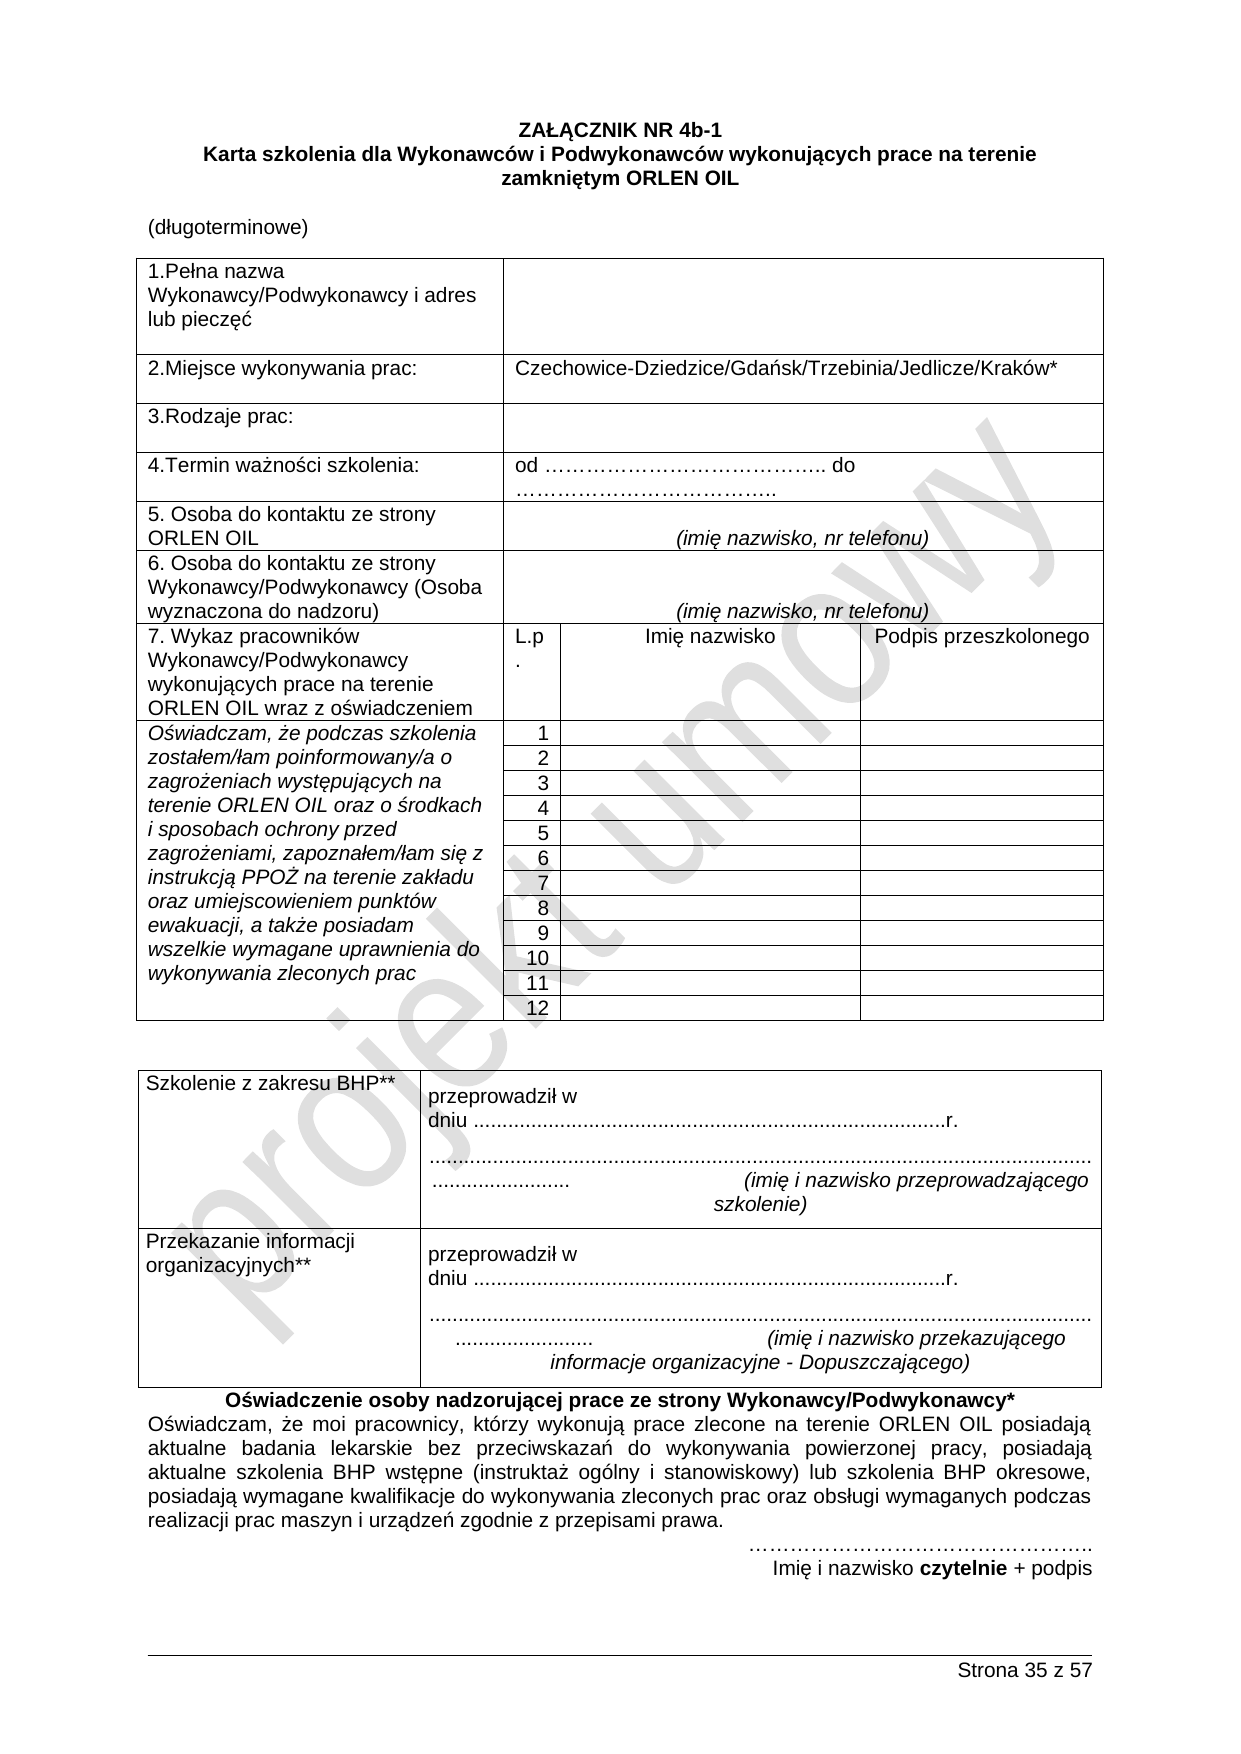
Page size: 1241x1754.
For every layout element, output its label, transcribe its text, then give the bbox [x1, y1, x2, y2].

table_cell [861, 796, 1103, 820]
table_cell 6. Osoba do kontaktu ze strony Wykonawcy/Podwykonawcy (Osoba wyznaczona do nadzoru) [137, 551, 503, 623]
table_cell [861, 996, 1103, 1020]
table_cell Oświadczam, że podczas szkolenia zostałem/łam poinformowany/a o zagrożeniach występujących na terenie ORLEN OIL oraz o środkach i sposobach ochrony przed zagrożeniami, zapoznałem/łam się z instrukcją PPOŻ na terenie zakładu oraz umiejscowieniem punktów ewakuacji, a także posiadam wszelkie wymagane uprawnienia do wykonywania zleconych prac [137, 721, 503, 1020]
table_cell [561, 921, 860, 945]
table_cell [561, 846, 860, 870]
table_cell [861, 721, 1103, 745]
table_cell 10 [504, 946, 560, 970]
table_cell Przekazanie informacji organizacyjnych** [139, 1229, 420, 1387]
table_cell [861, 821, 1103, 845]
table_cell 2 [504, 746, 560, 770]
table_cell L.p. [504, 624, 560, 720]
table_cell 5. Osoba do kontaktu ze strony ORLEN OIL [137, 502, 503, 550]
table_cell Podpis przeszkolonego [861, 624, 1103, 720]
table_cell 3.Rodzaje prac: [137, 404, 503, 452]
text Oświadczenie osoby nadzorującej prace ze strony Wykonawcy/Podwykonawcy* [148, 1388, 1092, 1412]
table_cell 6 [504, 846, 560, 870]
table_cell 4.Termin ważności szkolenia: [137, 453, 503, 501]
table_cell 2.Miejsce wykonywania prac: [137, 355, 503, 403]
table_cell 1 [504, 721, 560, 745]
table_cell przeprowadził w dniu ..................................................................................r. ........................................................................................................................................... (imię i nazwisko przekazującego informacje organizacyjne - Dopuszczającego) [421, 1229, 1101, 1387]
table_cell 9 [504, 921, 560, 945]
table_cell 8 [504, 896, 560, 920]
table_cell 4 [504, 796, 560, 820]
table_cell [861, 971, 1103, 995]
text ………………………………………….. Imię i nazwisko czytelnie + podpis [148, 1531, 1092, 1579]
table_cell [561, 971, 860, 995]
table_cell [861, 746, 1103, 770]
table_cell [561, 796, 860, 820]
table_cell [561, 871, 860, 895]
text (długoterminowe) [148, 215, 1092, 239]
table_header 1.Pełna nazwa Wykonawcy/Podwykonawcy i adres lub pieczęć [137, 259, 503, 354]
table_cell [561, 721, 860, 745]
table_cell od ………………………………….. do ……………………………….. [504, 453, 1103, 501]
table_header [504, 259, 1103, 354]
table_cell [561, 946, 860, 970]
table_cell [861, 896, 1103, 920]
table_cell [561, 996, 860, 1020]
table_cell (imię nazwisko, nr telefonu) [504, 502, 1103, 550]
table_cell [861, 871, 1103, 895]
table_header przeprowadził w dniu ..................................................................................r. ........................................................................................................................................... (imię i nazwisko przeprowadzającego szkolenie) [421, 1071, 1101, 1228]
list ZAŁĄCZNIK NR 4b-1 Karta szkolenia dla Wykonawców i Podwykonawców wykonujących prace na terenie zamkniętym ORLEN OIL [148, 118, 1092, 190]
table_cell [561, 821, 860, 845]
table_cell [561, 771, 860, 795]
table_cell (imię nazwisko, nr telefonu) [504, 551, 1103, 623]
table_cell 11 [504, 971, 560, 995]
table_cell [504, 404, 1103, 452]
table_cell 7. Wykaz pracowników Wykonawcy/Podwykonawcy wykonujących prace na terenie ORLEN OIL wraz z oświadczeniem [137, 624, 503, 720]
table_cell Imię nazwisko [561, 624, 860, 720]
text Oświadczam, że moi pracownicy, którzy wykonują prace zlecone na terenie ORLEN OIL posiadają aktualne badania lekarskie bez przeciwskazań do wykonywania powierzonej pracy, posiadają aktualne szkolenia BHP wstępne (instruktaż ogólny i stanowiskowy) lub szkolenia BHP okresowe, posiadają wymagane kwalifikacje do wykonywania zleconych prac oraz obsługi wymaganych podczas realizacji prac maszyn i urządzeń zgodnie z przepisami prawa. [148, 1412, 1092, 1531]
table_cell [561, 746, 860, 770]
table_cell [861, 946, 1103, 970]
table_cell Czechowice-Dziedzice/Gdańsk/Trzebinia/Jedlicze/Kraków* [504, 355, 1103, 403]
table_header Szkolenie z zakresu BHP** [139, 1071, 420, 1228]
table_cell 7 [504, 871, 560, 895]
table_cell 12 [504, 996, 560, 1020]
table_cell [861, 771, 1103, 795]
table_cell [861, 921, 1103, 945]
table_cell [561, 896, 860, 920]
table_cell [861, 846, 1103, 870]
table_cell 5 [504, 821, 560, 845]
table_cell 3 [504, 771, 560, 795]
